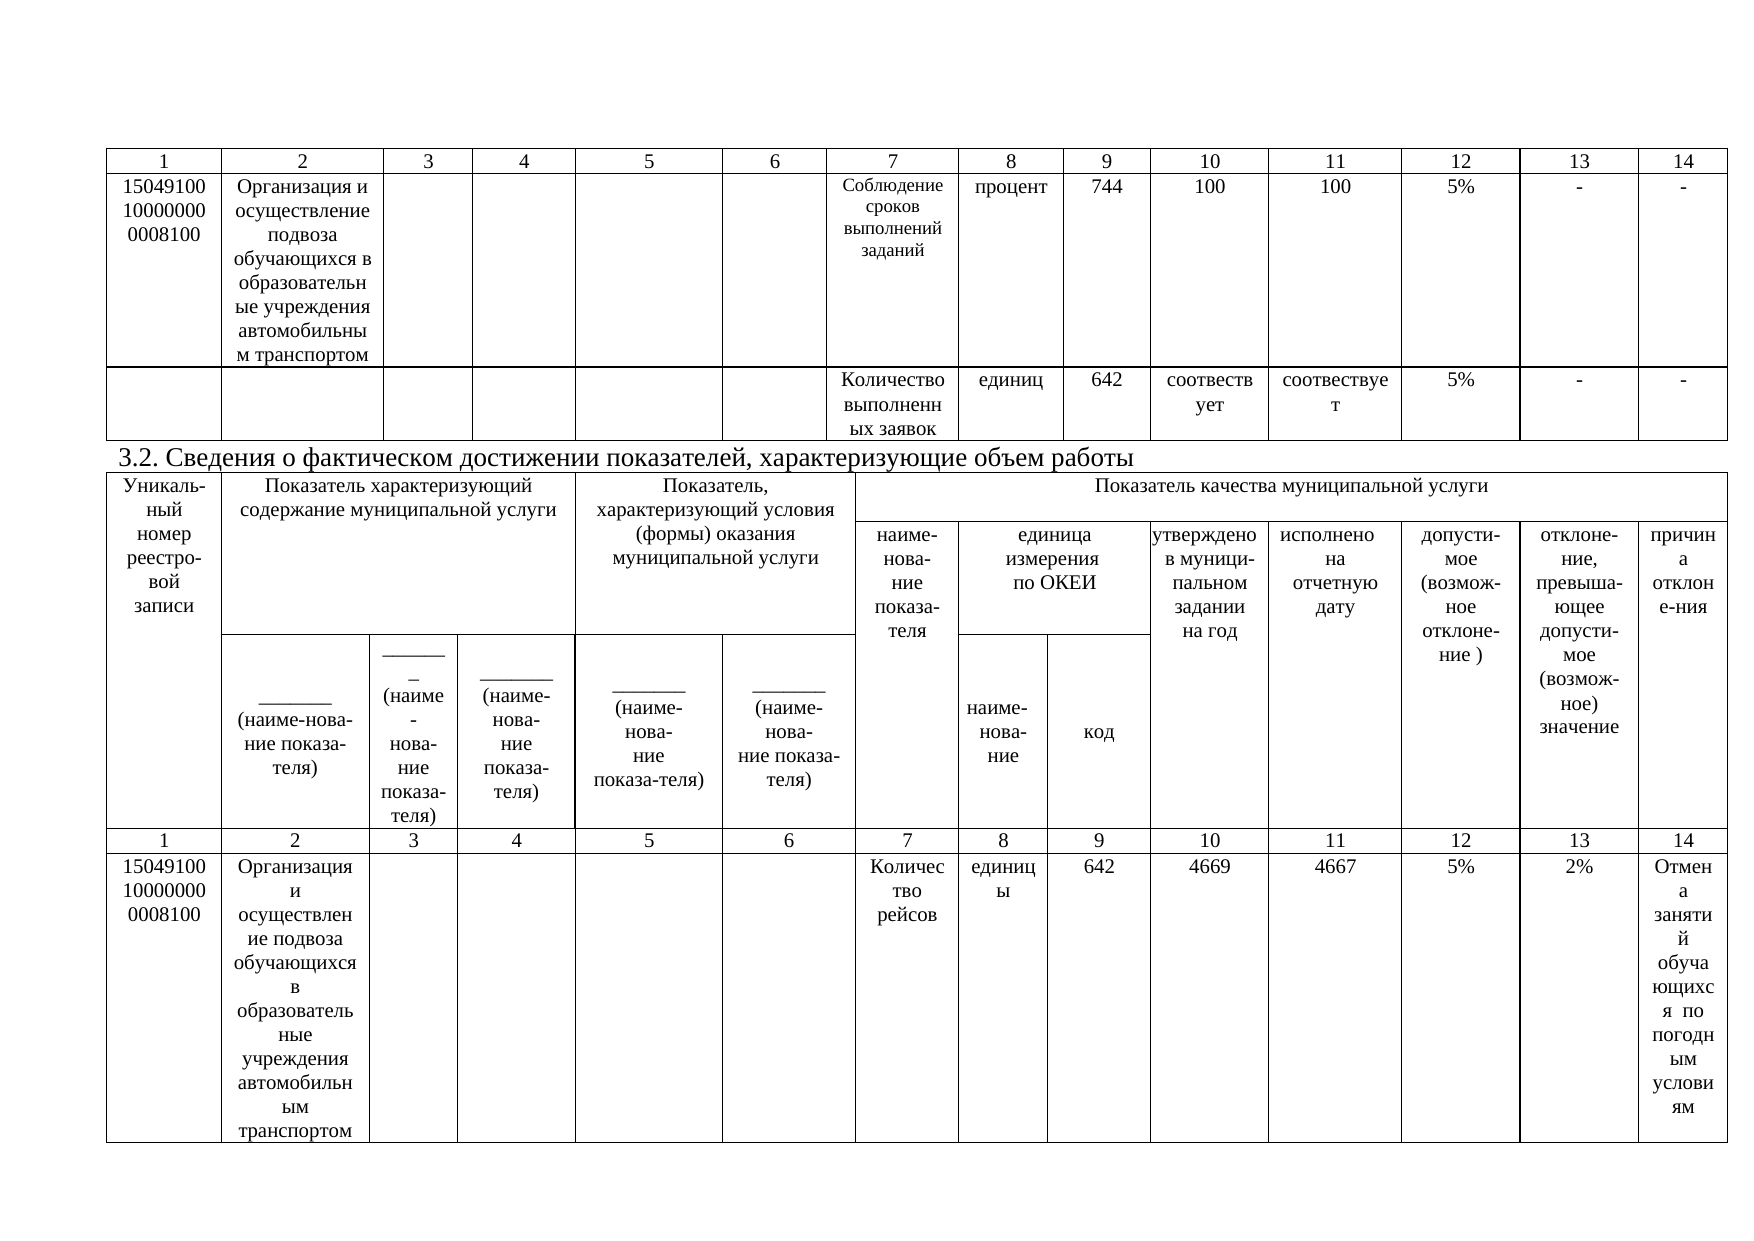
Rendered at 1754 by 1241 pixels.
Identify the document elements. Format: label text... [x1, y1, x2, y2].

table_header Показатель, характеризующий условия (формы) оказания муниципальной услуги [576, 473, 855, 634]
table_cell Количество рейсов [856, 854, 958, 1142]
table_cell [723, 854, 855, 1142]
table_cell [370, 854, 457, 1142]
table_cell 5% [1402, 368, 1519, 439]
table_cell наиме- нова- ние показа-теля [856, 522, 958, 827]
table_cell [576, 368, 722, 439]
table_cell _______ (наиме-нова- ние показа-теля) [222, 635, 369, 827]
table_cell [723, 368, 826, 439]
table_cell 10 [1151, 149, 1268, 173]
table_cell отклоне-ние, превыша-ющее допусти-мое (возмож-ное) значение [1521, 522, 1638, 827]
table_cell 9 [1048, 829, 1150, 852]
table_cell единиц [959, 368, 1063, 439]
table_cell 10 [1151, 829, 1268, 852]
table_cell исполнено на отчетную дату [1269, 522, 1401, 827]
table_cell единица измерения по ОКЕИ [959, 522, 1150, 634]
table_cell 8 [959, 829, 1047, 852]
table_cell Соблюдение сроков выполнений заданий [827, 174, 958, 366]
table_cell единицы [959, 854, 1047, 1142]
table_cell [384, 174, 472, 366]
table_cell 744 [1064, 174, 1150, 366]
table_cell 2 [222, 829, 369, 852]
table_cell 642 [1064, 368, 1150, 439]
table_cell допусти-мое (возмож-ное отклоне-ние ) [1402, 522, 1519, 827]
table_cell 642 [1048, 854, 1150, 1142]
table_cell - [1521, 368, 1638, 439]
table_cell _______ (наиме-нова- ние показа-теля) [458, 635, 574, 827]
table_cell 3 [370, 829, 457, 852]
table_cell 6 [723, 149, 826, 173]
table_cell [458, 854, 575, 1142]
table_cell 5 [576, 829, 722, 852]
table_cell - [1521, 174, 1638, 366]
text 3.2. Сведения о фактическом достижении показателей, характеризующие объем работы [118, 441, 1636, 472]
table_cell 3 [384, 149, 472, 173]
table_cell 5% [1402, 854, 1519, 1142]
table_cell 100 [1151, 174, 1268, 366]
table_cell 14 [1639, 829, 1727, 852]
table_cell 12 [1402, 149, 1519, 173]
table_cell 4667 [1269, 854, 1401, 1142]
table_cell 1 [107, 149, 221, 173]
table_cell Организация и осуществление подвоза обучающихся в образовательные учреждения автомобильным транспортом [222, 174, 383, 366]
table_cell 5% [1402, 174, 1519, 366]
table_cell [473, 174, 575, 366]
table_cell Количество выполненных заявок [827, 368, 958, 439]
table_cell [576, 174, 722, 366]
table_cell 5 [576, 149, 722, 173]
table_cell - [1639, 174, 1727, 366]
table_cell соотвествует [1269, 368, 1401, 439]
table_cell 1 [107, 829, 221, 852]
table_cell соотвествует [1151, 368, 1268, 439]
table_cell 13 [1521, 829, 1638, 852]
table_cell код [1048, 635, 1150, 827]
table_cell 4669 [1151, 854, 1268, 1142]
table_cell процент [959, 174, 1063, 366]
table_cell [107, 368, 221, 439]
table_cell 8 [959, 149, 1063, 173]
table_cell 15049100100000000008100 [107, 854, 221, 1142]
table_cell [723, 174, 826, 366]
table_cell 11 [1269, 829, 1401, 852]
table_cell 15049100100000000008100 [107, 174, 221, 366]
table_header Уникаль-ный номер реестро-вой записи [107, 473, 221, 827]
table_cell _______ (наиме-нова- ние показа-теля) [723, 635, 855, 827]
table_cell [473, 368, 575, 439]
table_cell наиме-нова-ние [959, 635, 1047, 827]
table_cell 7 [827, 149, 958, 173]
table_cell 7 [856, 829, 958, 852]
table_cell [222, 368, 383, 439]
table_cell Организация и осуществление подвоза обучающихся в образовательные учреждения автомобильным транспортом [222, 854, 369, 1142]
table_cell причина отклоне-ния [1639, 522, 1727, 827]
table_cell 4 [458, 829, 575, 852]
table_cell 4 [473, 149, 575, 173]
table_header Показатель характеризующий содержание муниципальной услуги [222, 473, 575, 634]
table_cell 6 [723, 829, 855, 852]
table_header Показатель качества муниципальной услуги [856, 473, 1727, 521]
table_cell 100 [1269, 174, 1401, 366]
table_cell 2 [222, 149, 383, 173]
table_cell 2% [1521, 854, 1638, 1142]
table_cell 14 [1639, 149, 1727, 173]
table_cell 12 [1402, 829, 1519, 852]
table_cell утверждено в муници-пальном задании на год [1151, 522, 1268, 827]
table_cell 9 [1064, 149, 1150, 173]
table_cell _______ (наиме- нова- ние показа-теля) [576, 635, 722, 827]
table_cell [576, 854, 722, 1142]
table_cell [384, 368, 472, 439]
table_cell _______ (наиме- нова- ние показа-теля) [370, 635, 457, 827]
table_cell 13 [1521, 149, 1638, 173]
table_cell - [1639, 368, 1727, 439]
table_cell 11 [1269, 149, 1401, 173]
table_cell Отмена занятий обучающихся по погодным условиям [1639, 854, 1727, 1142]
